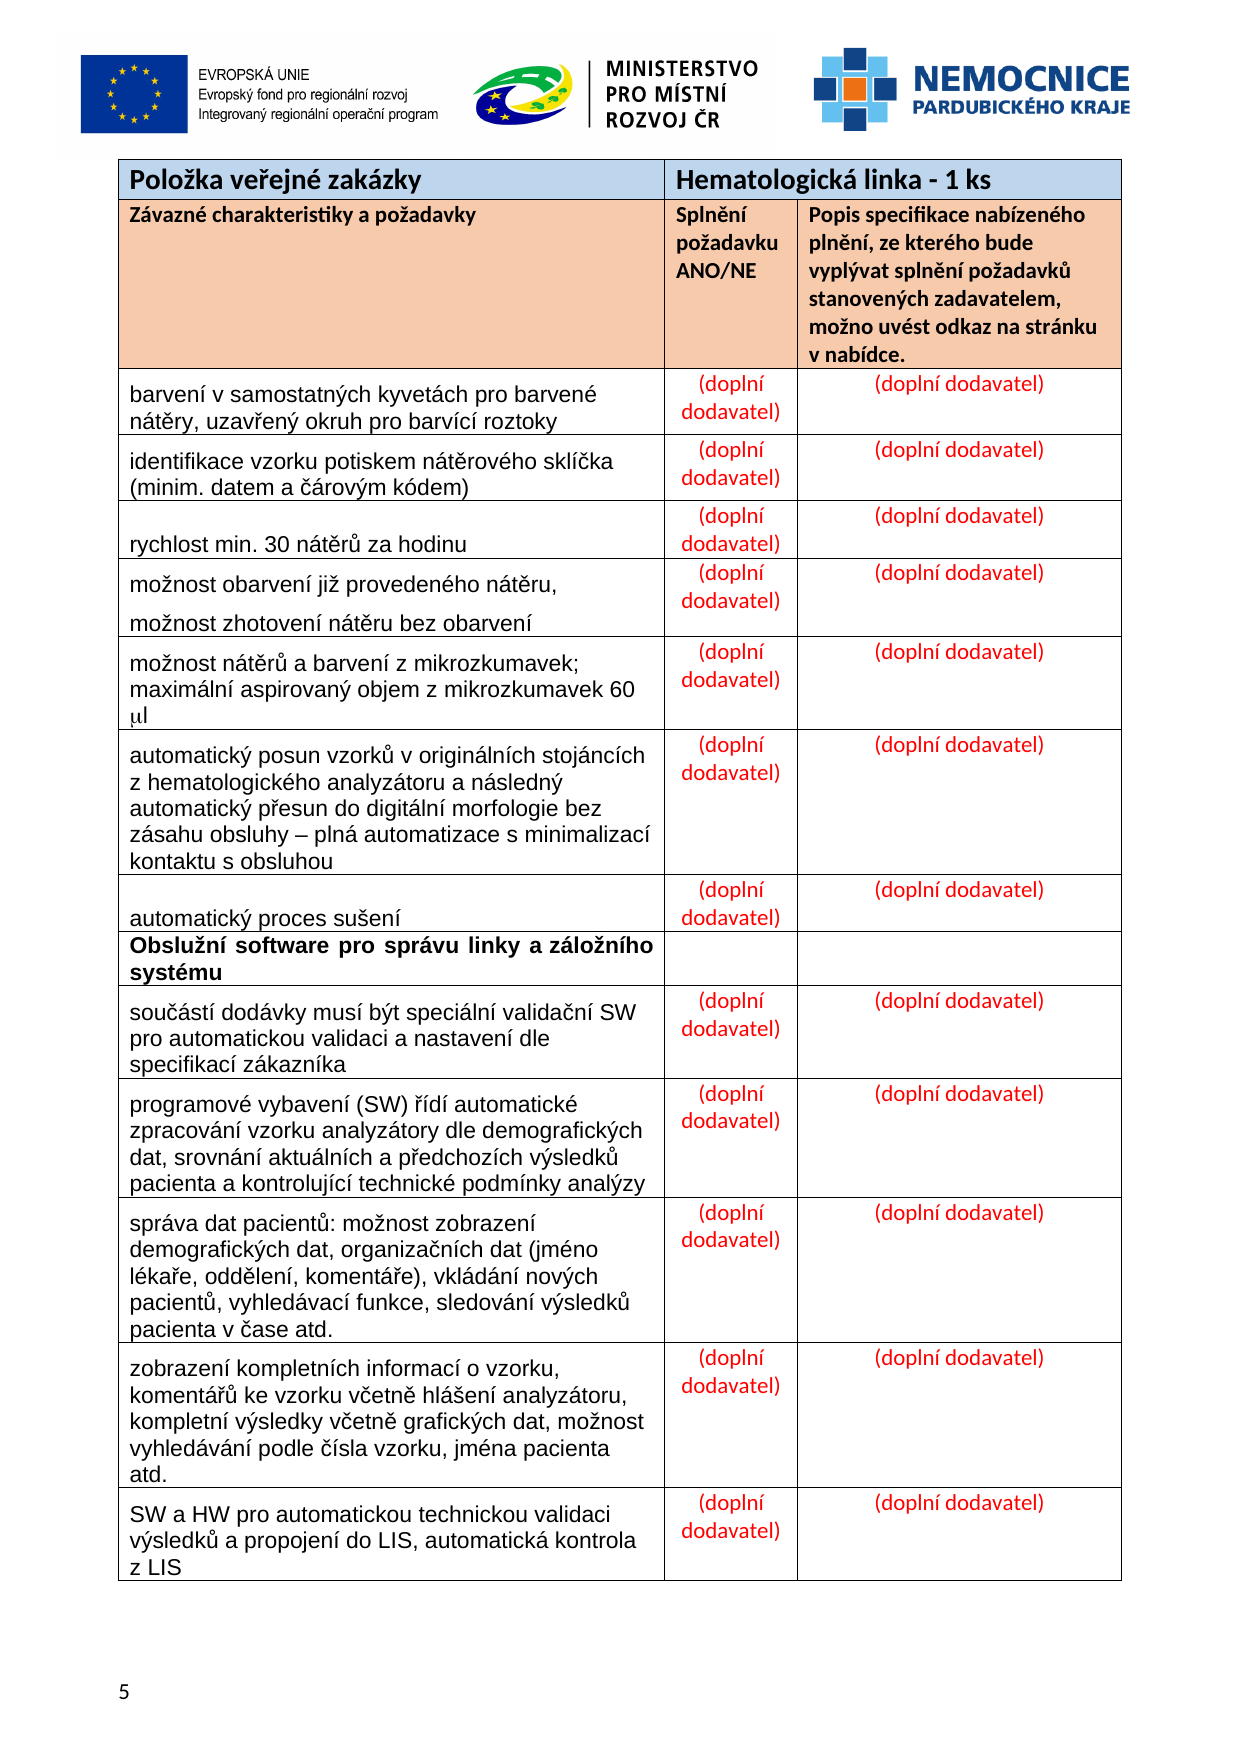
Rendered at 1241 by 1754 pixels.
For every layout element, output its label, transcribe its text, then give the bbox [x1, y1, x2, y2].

table_cell Splnění požadavku ANO/NE [665, 200, 797, 368]
table_cell [665, 932, 797, 985]
table_cell (doplní dodavatel) [665, 501, 797, 557]
table_cell Obslužní software pro správu linky a záložního systému [119, 932, 664, 985]
table_cell (doplní dodavatel) [665, 559, 797, 636]
table_cell (doplní dodavatel) [665, 435, 797, 500]
table_cell (doplní dodavatel) [798, 875, 1121, 931]
table_cell Závazné charakteristiky a požadavky [119, 200, 664, 368]
table_cell SW a HW pro automatickou technickou validaci výsledků a propojení do LIS, automatická kontrola z LIS [119, 1488, 664, 1580]
table_cell barvení v samostatných kyvetách pro barvené nátěry, uzavřený okruh pro barvící roztoky [119, 369, 664, 434]
table_cell (doplní dodavatel) [798, 1343, 1121, 1487]
table_cell (doplní dodavatel) [798, 1079, 1121, 1197]
table_header Hematologická linka - 1 ks [665, 160, 1121, 199]
table_cell programové vybavení (SW) řídí automatické zpracování vzorku analyzátory dle demografických dat, srovnání aktuálních a předchozích výsledků pacienta a kontrolující technické podmínky analýzy [119, 1079, 664, 1197]
table_cell (doplní dodavatel) [665, 369, 797, 434]
table_cell možnost obarvení již provedeného nátěru, možnost zhotovení nátěru bez obarvení [119, 559, 664, 636]
table_cell (doplní dodavatel) [798, 501, 1121, 557]
table_cell (doplní dodavatel) [665, 986, 797, 1078]
table_cell (doplní dodavatel) [798, 986, 1121, 1078]
picture [57, 28, 780, 159]
table_cell (doplní dodavatel) [798, 559, 1121, 636]
table_cell (doplní dodavatel) [665, 730, 797, 874]
table_cell (doplní dodavatel) [665, 875, 797, 931]
table_cell (doplní dodavatel) [798, 435, 1121, 500]
table_cell Popis specifikace nabízeného plnění, ze kterého bude vyplývat splnění požadavků stanovených zadavatelem, možno uvést odkaz na stránku v nabídce. [798, 200, 1121, 368]
table_cell [798, 932, 1121, 985]
table_cell (doplní dodavatel) [665, 1198, 797, 1342]
table_cell (doplní dodavatel) [665, 637, 797, 729]
table_cell zobrazení kompletních informací o vzorku, komentářů ke vzorku včetně hlášení analyzátoru, kompletní výsledky včetně grafických dat, možnost vyhledávání podle čísla vzorku, jména pacienta atd. [119, 1343, 664, 1487]
picture [812, 47, 1130, 132]
table_cell (doplní dodavatel) [665, 1488, 797, 1580]
table_cell součástí dodávky musí být speciální validační SW pro automatickou validaci a nastavení dle specifikací zákazníka [119, 986, 664, 1078]
table_cell (doplní dodavatel) [798, 369, 1121, 434]
table_cell (doplní dodavatel) [798, 1488, 1121, 1580]
table_header Položka veřejné zakázky [119, 160, 664, 199]
table_cell (doplní dodavatel) [798, 730, 1121, 874]
table_cell automatický proces sušení [119, 875, 664, 931]
table_cell automatický posun vzorků v originálních stojáncích z hematologického analyzátoru a následný automatický přesun do digitální morfologie bez zásahu obsluhy – plná automatizace s minimalizací kontaktu s obsluhou [119, 730, 664, 874]
table_cell (doplní dodavatel) [798, 637, 1121, 729]
table_cell (doplní dodavatel) [798, 1198, 1121, 1342]
table_cell správa dat pacientů: možnost zobrazení demografických dat, organizačních dat (jméno lékaře, oddělení, komentáře), vkládání nových pacientů, vyhledávací funkce, sledování výsledků pacienta v čase atd. [119, 1198, 664, 1342]
table_cell identifikace vzorku potiskem nátěrového sklíčka (minim. datem a čárovým kódem) [119, 435, 664, 500]
table_cell (doplní dodavatel) [665, 1343, 797, 1487]
table_cell (doplní dodavatel) [665, 1079, 797, 1197]
table_cell rychlost min. 30 nátěrů za hodinu [119, 501, 664, 557]
table_cell možnost nátěrů a barvení z mikrozkumavek; maximální aspirovaný objem z mikrozkumavek 60 l [119, 637, 664, 729]
